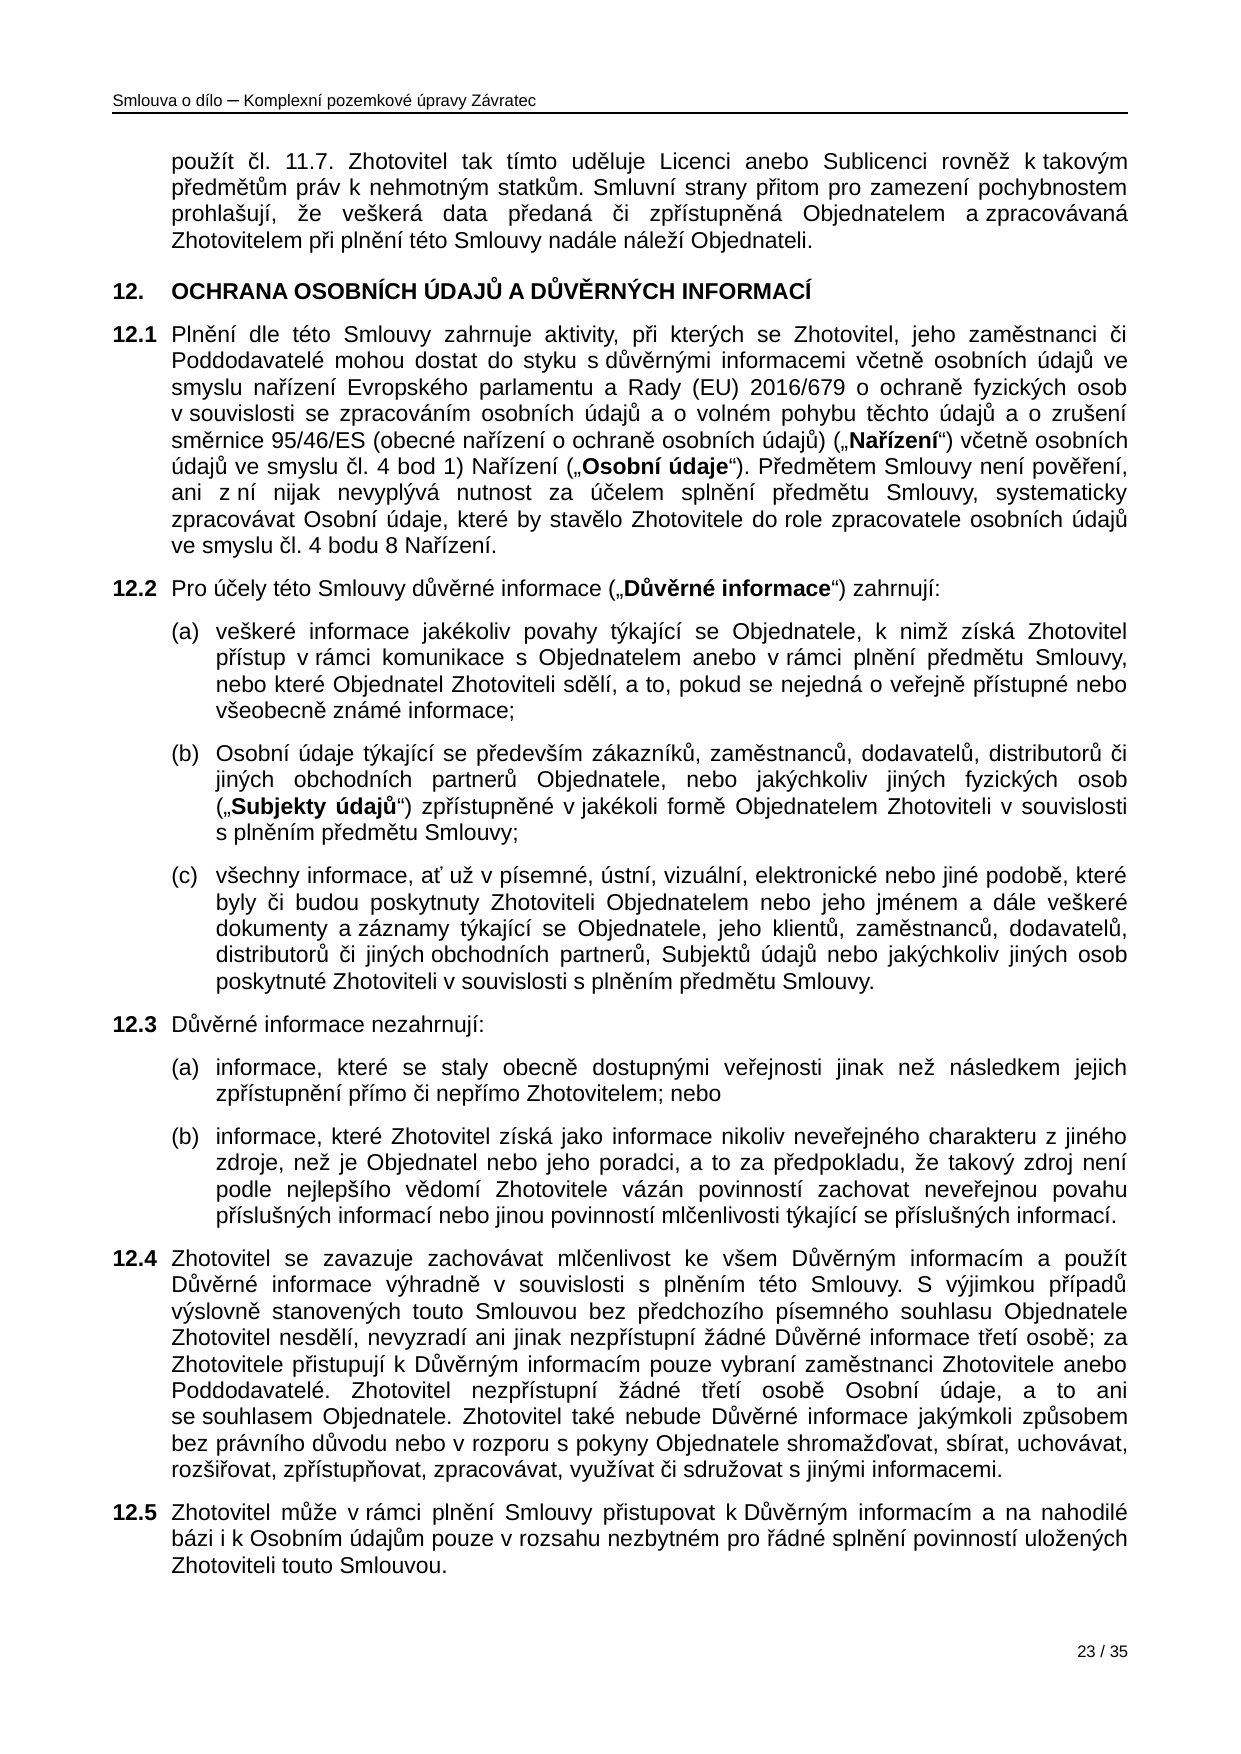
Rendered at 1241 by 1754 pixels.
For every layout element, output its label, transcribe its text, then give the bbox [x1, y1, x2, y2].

text Plnění dle této Smlouvy zahrnuje aktivity, při kterých se Zhotovitel, jeho zaměstnanci či Poddodavatelé mohou dostat do styku s důvěrnými informacemi včetně osobních údajů ve smyslu nařízení Evropského parlamentu a Rady (EU) 2016/679 o ochraně fyzických osob v souvislosti se zpracováním osobních údajů a o volném pohybu těchto údajů a o zrušení směrnice 95/46/ES (obecné nařízení o ochraně osobních údajů) („Nařízení“) včetně osobních údajů ve smyslu čl. 4 bod 1) Nařízení („Osobní údaje“). Předmětem Smlouvy není pověření, ani z ní nijak nevyplývá nutnost za účelem splnění předmětu Smlouvy, systematicky zpracovávat Osobní údaje, které by stavělo Zhotovitele do role zpracovatele osobních údajů ve smyslu čl. 4 bodu 8 Nařízení. [112, 321, 1128, 558]
text Zhotovitel může v rámci plnění Smlouvy přistupovat k Důvěrným informacím a na nahodilé bázi i k Osobním údajům pouze v rozsahu nezbytném pro řádné splnění povinností uložených Zhotoviteli touto Smlouvou. [112, 1499, 1128, 1578]
text Důvěrné informace nezahrnují: [112, 1011, 1128, 1037]
list veškeré informace jakékoliv povahy týkající se Objednatele, k nimž získá Zhotovitel přístup v rámci komunikace s Objednatelem anebo v rámci plnění předmětu Smlouvy, nebo které Objednatel Zhotoviteli sdělí, a to, pokud se nejedná o veřejně přístupné nebo všeobecně známé informace; [171, 618, 1128, 723]
text Zhotovitel se zavazuje zachovávat mlčenlivost ke všem Důvěrným informacím a použít Důvěrné informace výhradně v souvislosti s plněním této Smlouvy. S výjimkou případů výslovně stanovených touto Smlouvou bez předchozího písemného souhlasu Objednatele Zhotovitel nesdělí, nevyzradí ani jinak nezpřístupní žádné Důvěrné informace třetí osobě; za Zhotovitele přistupují k Důvěrným informacím pouze vybraní zaměstnanci Zhotovitele anebo Poddodavatelé. Zhotovitel nezpřístupní žádné třetí osobě Osobní údaje, a to ani se souhlasem Objednatele. Zhotovitel také nebude Důvěrné informace jakýmkoli způsobem bez právního důvodu nebo v rozporu s pokyny Objednatele shromažďovat, sbírat, uchovávat, rozšiřovat, zpřístupňovat, zpracovávat, využívat či sdružovat s jinými informacemi. [112, 1245, 1128, 1482]
text Ochrana osobních údajů a Důvěrných informací [112, 278, 1128, 304]
text všechny informace, ať už v písemné, ústní, vizuální, elektronické nebo jiné podobě, které byly či budou poskytnuty Zhotoviteli Objednatelem nebo jeho jménem a dále veškeré dokumenty a záznamy týkající se Objednatele, jeho klientů, zaměstnanců, dodavatelů, distributorů či jiných obchodních partnerů, Subjektů údajů nebo jakýchkoliv jiných osob poskytnuté Zhotoviteli v souvislosti s plněním předmětu Smlouvy. [171, 862, 1128, 994]
list informace, které Zhotovitel získá jako informace nikoliv neveřejného charakteru z jiného zdroje, než je Objednatel nebo jeho poradci, a to za předpokladu, že takový zdroj není podle nejlepšího vědomí Zhotovitele vázán povinností zachovat neveřejnou povahu příslušných informací nebo jinou povinností mlčenlivosti týkající se příslušných informací. [171, 1123, 1128, 1228]
list informace, které se staly obecně dostupnými veřejnosti jinak než následkem jejich zpřístupnění přímo či nepřímo Zhotovitelem; nebo [171, 1054, 1128, 1106]
text Osobní údaje týkající se především zákazníků, zaměstnanců, dodavatelů, distributorů či jiných obchodních partnerů Objednatele, nebo jakýchkoliv jiných fyzických osob („Subjekty údajů“) zpřístupněné v jakékoli formě Objednatelem Zhotoviteli v souvislosti s plněním předmětu Smlouvy; [171, 740, 1128, 846]
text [112, 148, 1128, 253]
text Pro účely této Smlouvy důvěrné informace („Důvěrné informace“) zahrnují: [112, 575, 1128, 601]
